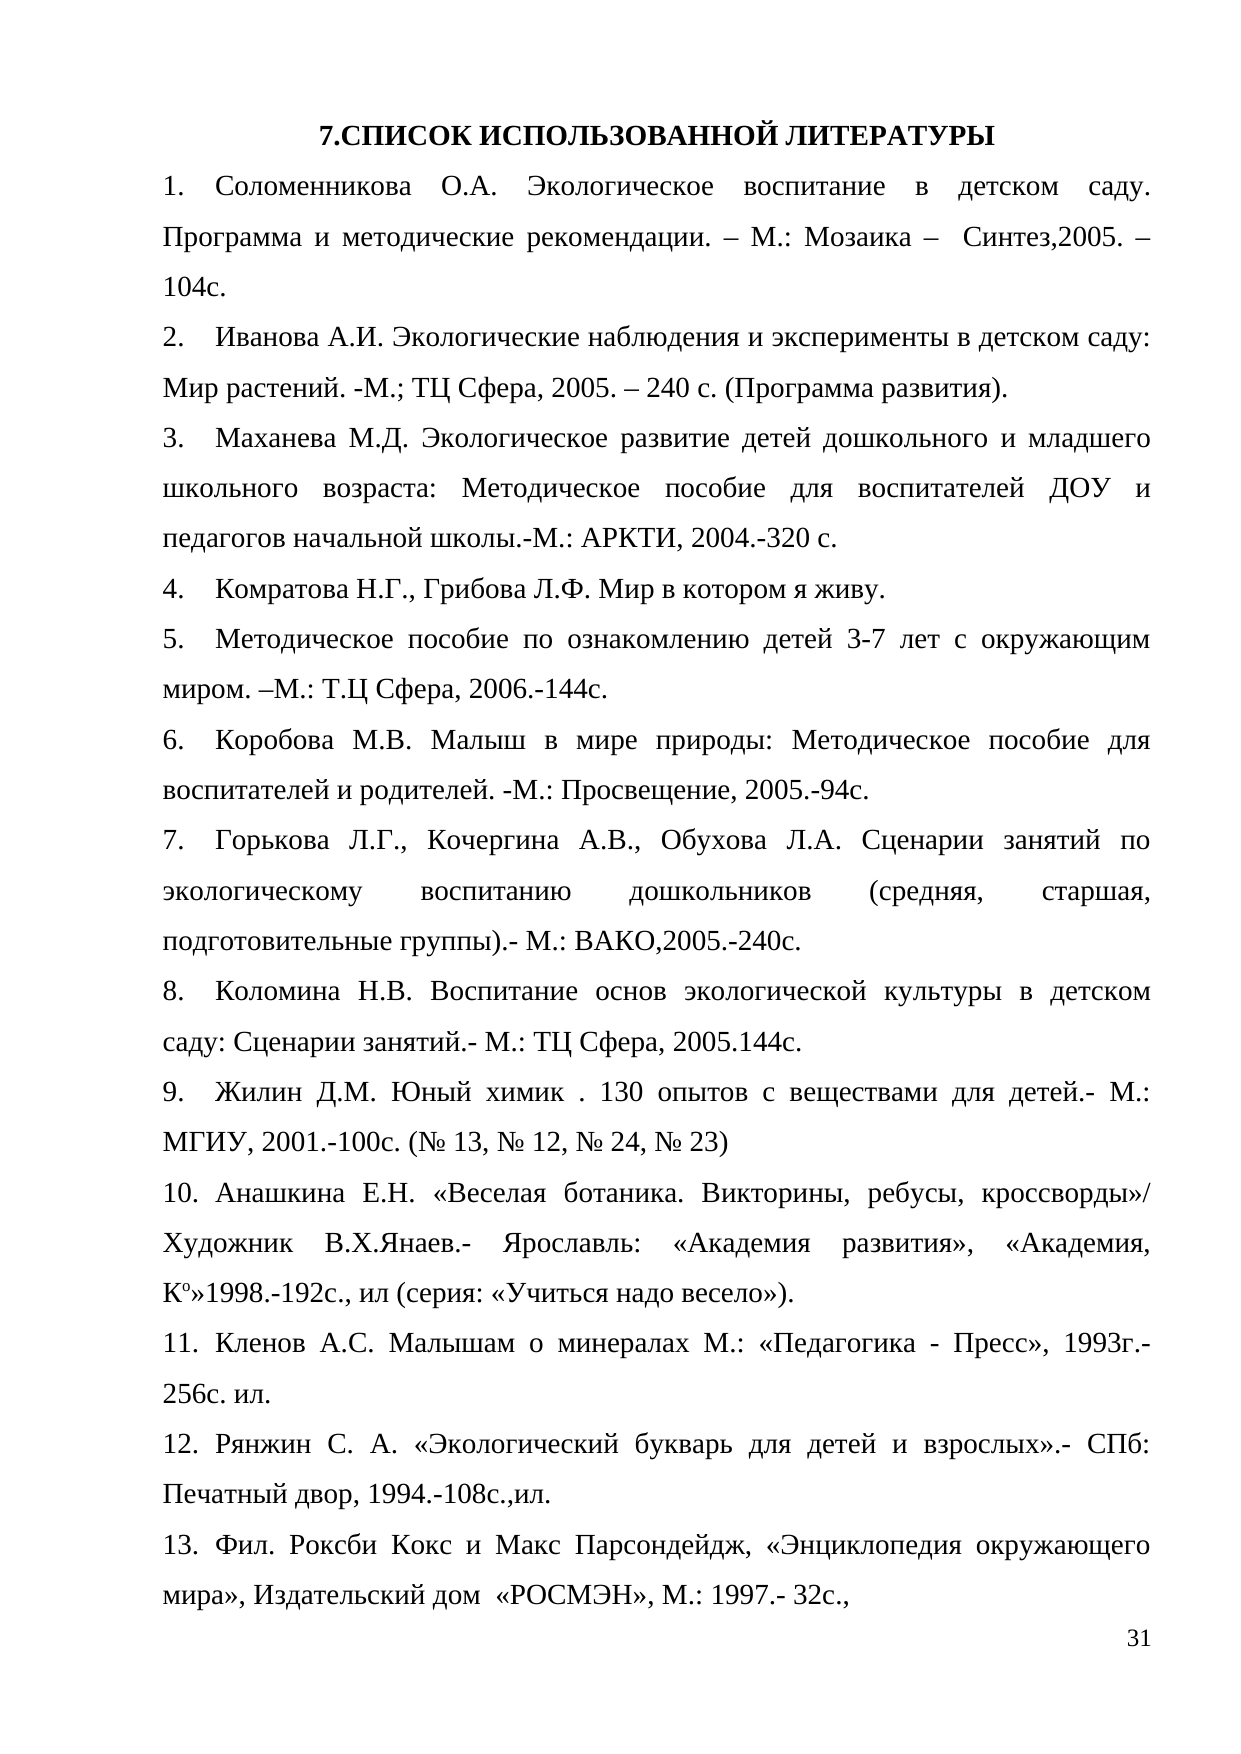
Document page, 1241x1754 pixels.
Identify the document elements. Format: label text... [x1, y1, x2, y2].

list Анашкина Е.Н. «Веселая ботаника. Викторины, ребусы, кроссворды»/ Художник В.Х.Янаев.- Ярославль: «Академия развития», «Академия, Ко»1998.-192с., ил (серия: «Учиться надо весело»). [162, 1175, 1152, 1309]
list Кленов А.С. Малышам о минералах М.: «Педагогика - Пресс», 1993г.- 256с. ил. [162, 1326, 1152, 1409]
list Коробова М.В. Малыш в мире природы: Методическое пособие для воспитателей и родителей. -М.: Просвещение, 2005.-94с. [162, 722, 1152, 806]
list Коломина Н.В. Воспитание основ экологической культуры в детском саду: Сценарии занятий.- М.: ТЦ Сфера, 2005.144с. [162, 973, 1152, 1057]
list Комратова Н.Г., Грибова Л.Ф. Мир в котором я живу. [162, 571, 1152, 604]
list Жилин Д.М. Юный химик . 130 опытов с веществами для детей.- М.: МГИУ, 2001.-100с. (№ 13, № 12, № 24, № 23) [162, 1074, 1152, 1158]
list Иванова А.И. Экологические наблюдения и эксперименты в детском саду: Мир растений. -М.; ТЦ Сфера, 2005. – 240 с. (Программа развития). [162, 319, 1152, 403]
list Горькова Л.Г., Кочергина А.В., Обухова Л.А. Сценарии занятий по экологическому воспитанию дошкольников (средняя, старшая, подготовительные группы).- М.: ВАКО,2005.-240с. [162, 822, 1152, 957]
list Рянжин С. А. «Экологический букварь для детей и взрослых».- СПб: Печатный двор, 1994.-108с.,ил. [162, 1426, 1152, 1510]
list Фил. Роксби Кокс и Макс Парсондейдж, «Энциклопедия окружающего мира», Издательский дом «РОСМЭН», М.: 1997.- 32с., [162, 1527, 1152, 1611]
list Маханева М.Д. Экологическое развитие детей дошкольного и младшего школьного возраста: Методическое пособие для воспитателей ДОУ и педагогов начальной школы.-М.: АРКТИ, 2004.-320 с. [162, 420, 1152, 554]
list Соломенникова О.А. Экологическое воспитание в детском саду. Программа и методические рекомендации. – М.: Мозаика – Синтез,2005. – 104с. [162, 168, 1152, 303]
text 7.СПИСОК ИСПОЛЬЗОВАННОЙ ЛИТЕРАТУРЫ [162, 118, 1152, 152]
list Методическое пособие по ознакомлению детей 3-7 лет с окружающим миром. –М.: Т.Ц Сфера, 2006.-144с. [162, 621, 1152, 705]
